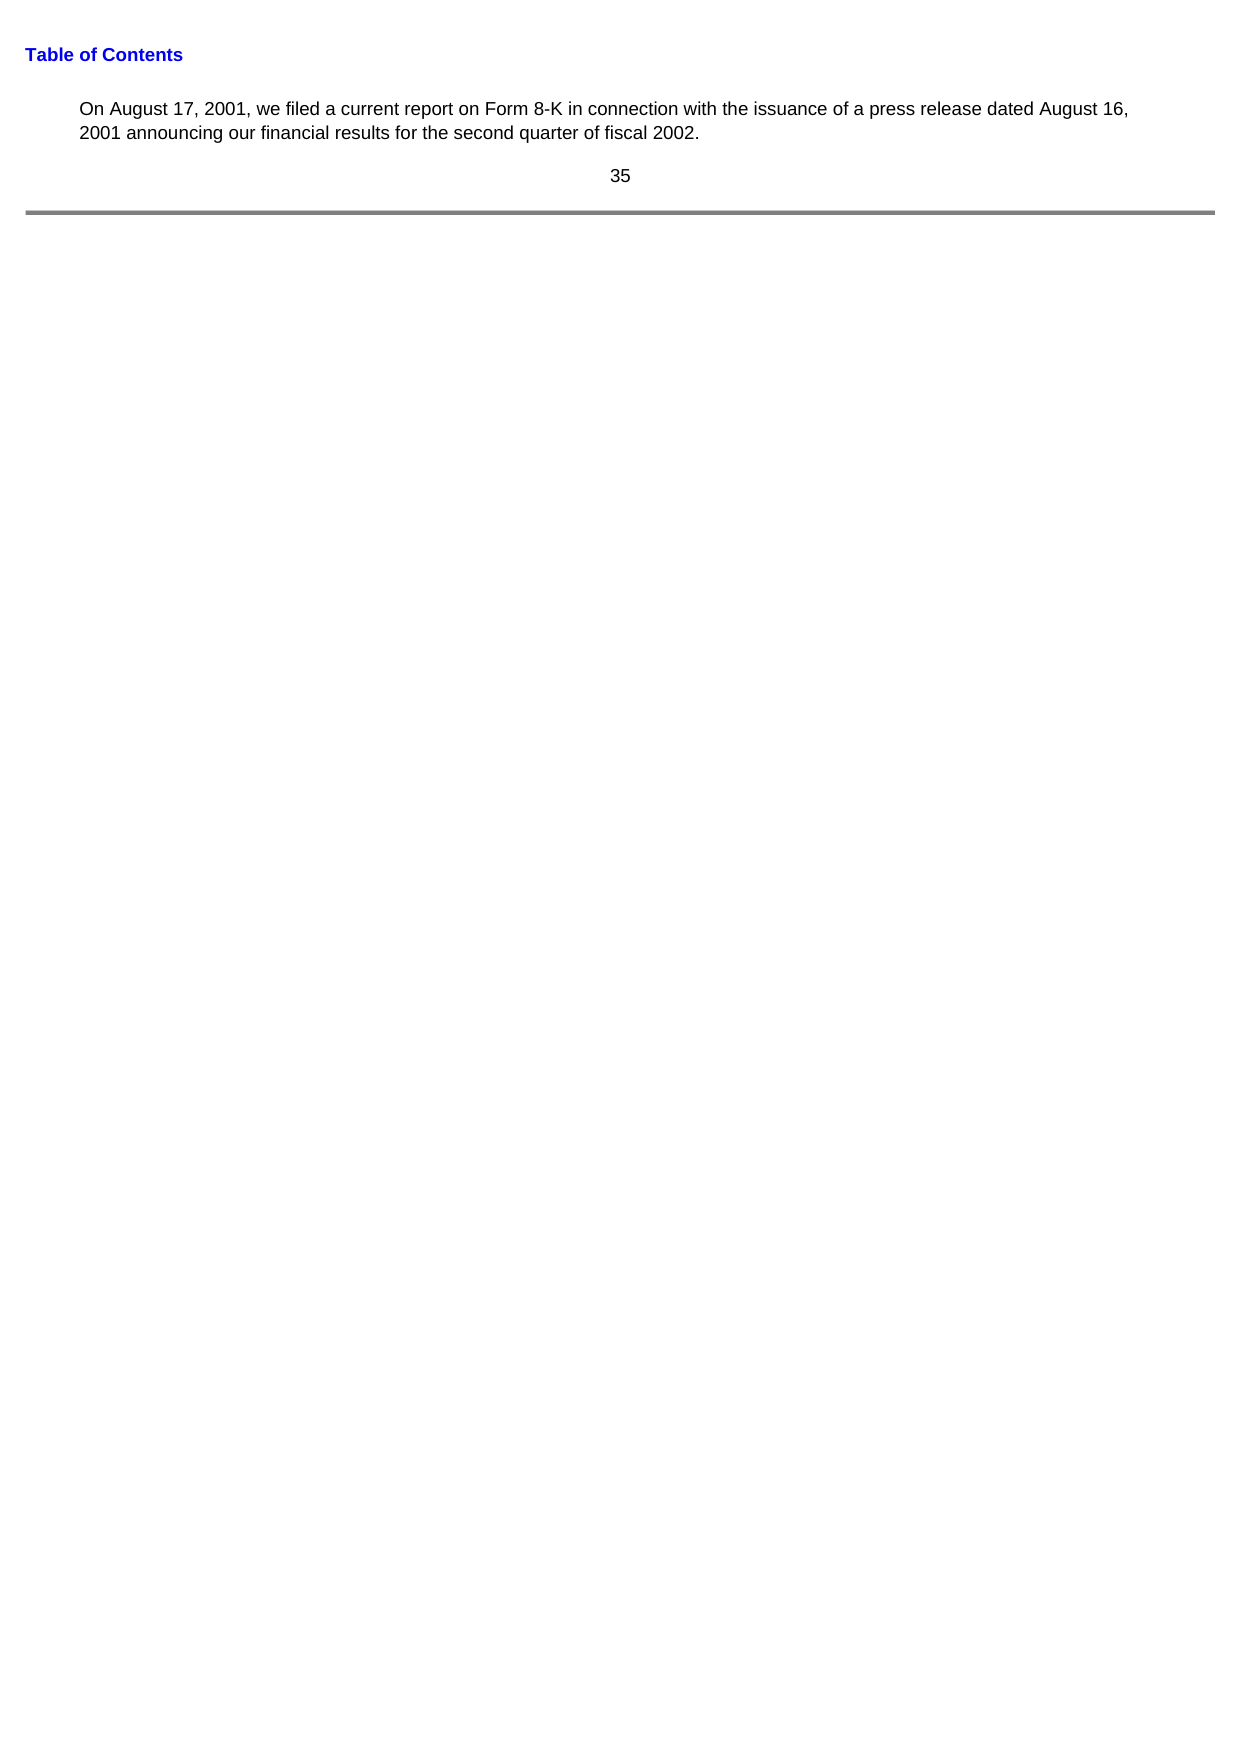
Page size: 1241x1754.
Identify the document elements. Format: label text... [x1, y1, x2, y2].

picture [25, 210, 1215, 215]
text Table of Contents [25, 44, 1167, 65]
text On August 17, 2001, we filed a current report on Form 8-K in connection with the issuance of a press release dated August 16, 2001 announcing our financial results for the second quarter of fiscal 2002. [79, 98, 1167, 143]
text 35 [25, 165, 1215, 187]
